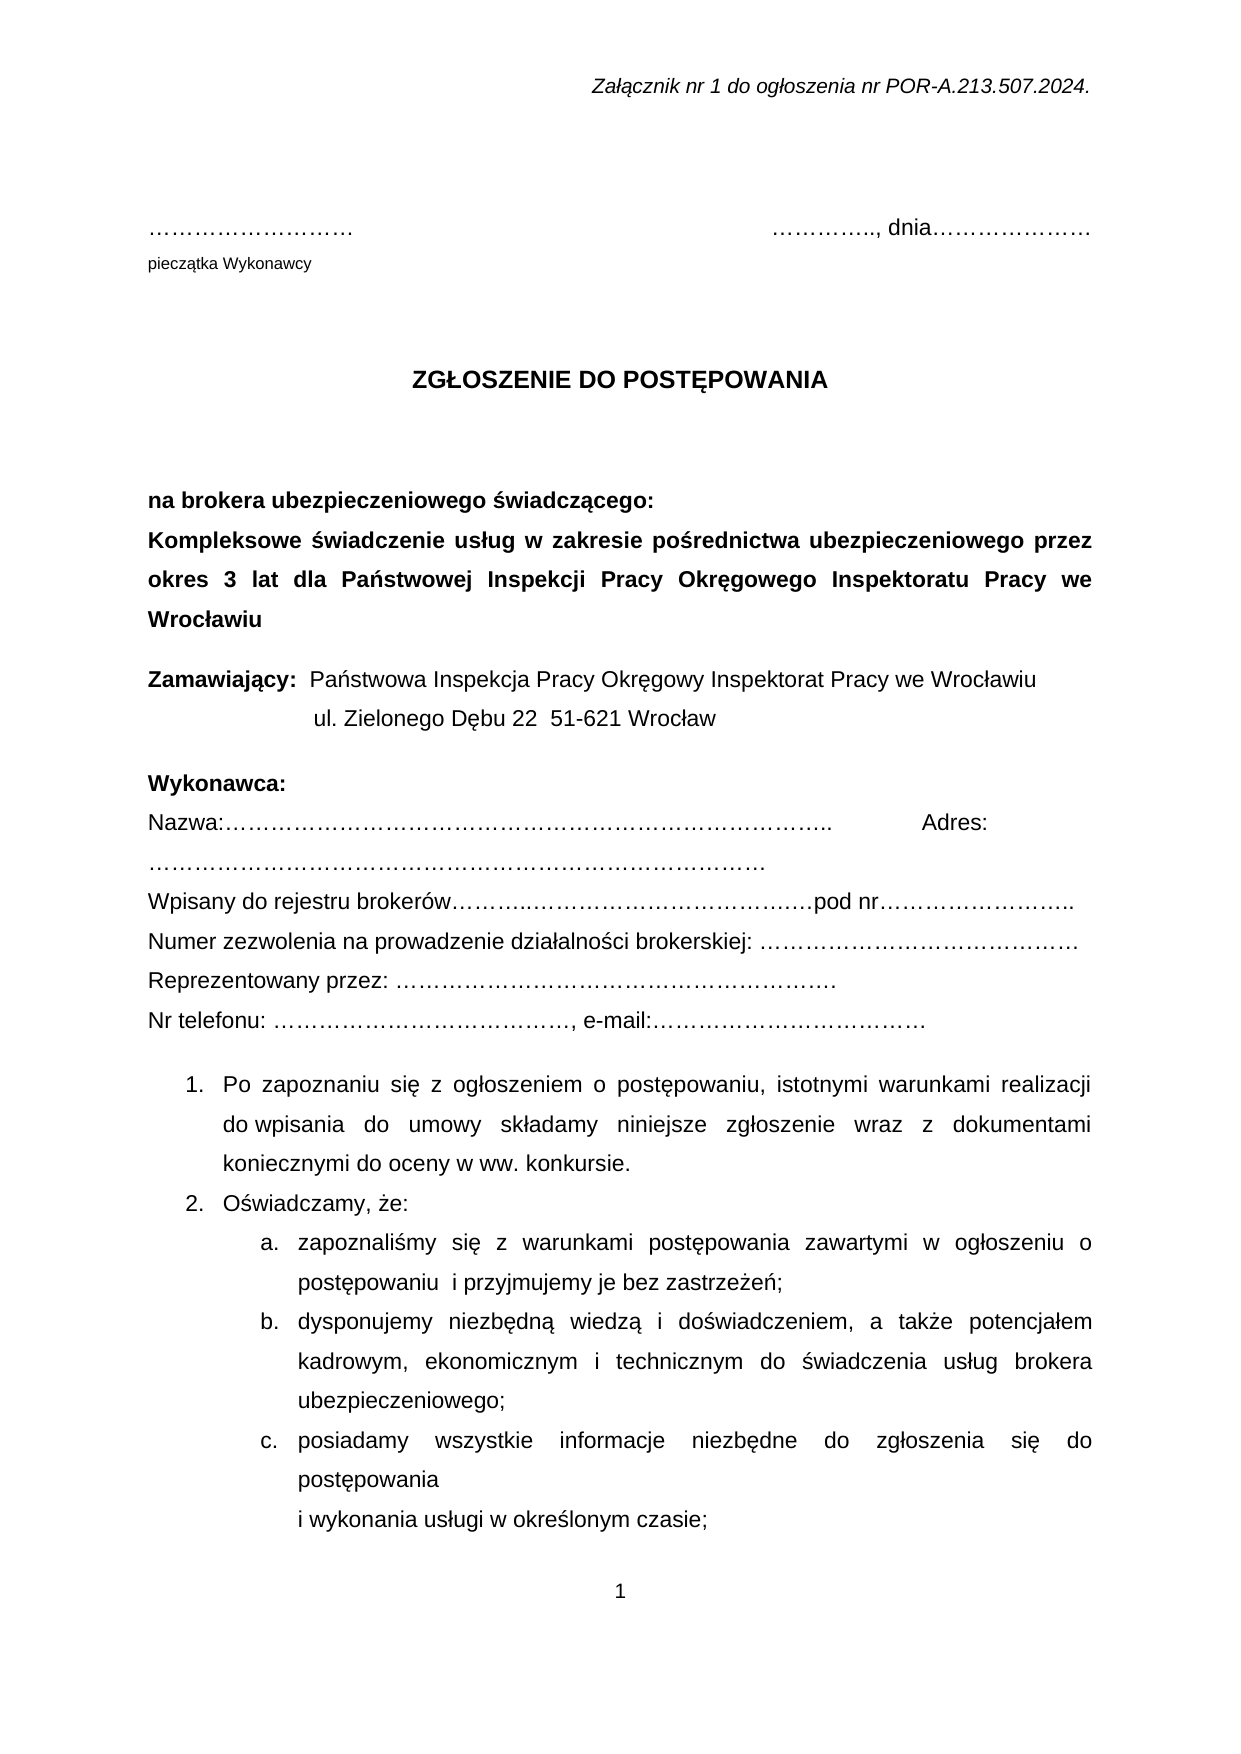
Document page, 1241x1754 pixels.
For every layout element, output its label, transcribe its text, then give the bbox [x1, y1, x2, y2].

text Kompleksowe świadczenie usług w zakresie pośrednictwa ubezpieczeniowego przez okres 3 lat dla Państwowej Inspekcji Pracy Okręgowego Inspektoratu Pracy we Wrocławiu [148, 527, 1093, 632]
text na brokera ubezpieczeniowego świadczącego: [148, 487, 1093, 513]
list zapoznaliśmy się z warunkami postępowania zawartymi w ogłoszeniu o postępowaniu i przyjmujemy je bez zastrzeżeń; [260, 1229, 1093, 1295]
text Reprezentowany przez: …………………………………………………. [0, 967, 1093, 994]
text ul. Zielonego Dębu 22 51-621 Wrocław [0, 705, 1093, 732]
list dysponujemy niezbędną wiedzą i doświadczeniem, a także potencjałem kadrowym, ekonomicznym i technicznym do świadczenia usług brokera ubezpieczeniowego; [260, 1308, 1093, 1413]
list posiadamy wszystkie informacje niezbędne do zgłoszenia się do postępowania i wykonania usługi w określonym czasie; [260, 1427, 1093, 1532]
list Oświadczamy, że: [185, 1190, 1093, 1216]
text Wpisany do rejestru brokerów………..…………………………….…pod nr…………………….. [148, 888, 1093, 915]
text ……………………… ………….., dnia………………… [148, 214, 1093, 241]
text Nr telefonu: …………………………………, e-mail:……………………………… [0, 1007, 1093, 1033]
text Wykonawca: [0, 770, 1093, 796]
text ZGŁOSZENIE DO POSTĘPOWANIA [0, 365, 1093, 394]
list Po zapoznaniu się z ogłoszeniem o postępowaniu, istotnymi warunkami realizacji do wpisania do umowy składamy niniejsze zgłoszenie wraz z dokumentami koniecznymi do oceny w ww. konkursie. [185, 1071, 1093, 1177]
text Nazwa:…………………………………………………………………….. Adres:……………………………………………………………………… [148, 809, 1093, 875]
text Zamawiający: Państwowa Inspekcja Pracy Okręgowy Inspektorat Pracy we Wrocławiu [0, 666, 1093, 692]
text Numer zezwolenia na prowadzenie działalności brokerskiej: …………………………………… [148, 928, 1093, 954]
text pieczątka Wykonawcy [0, 254, 1093, 273]
